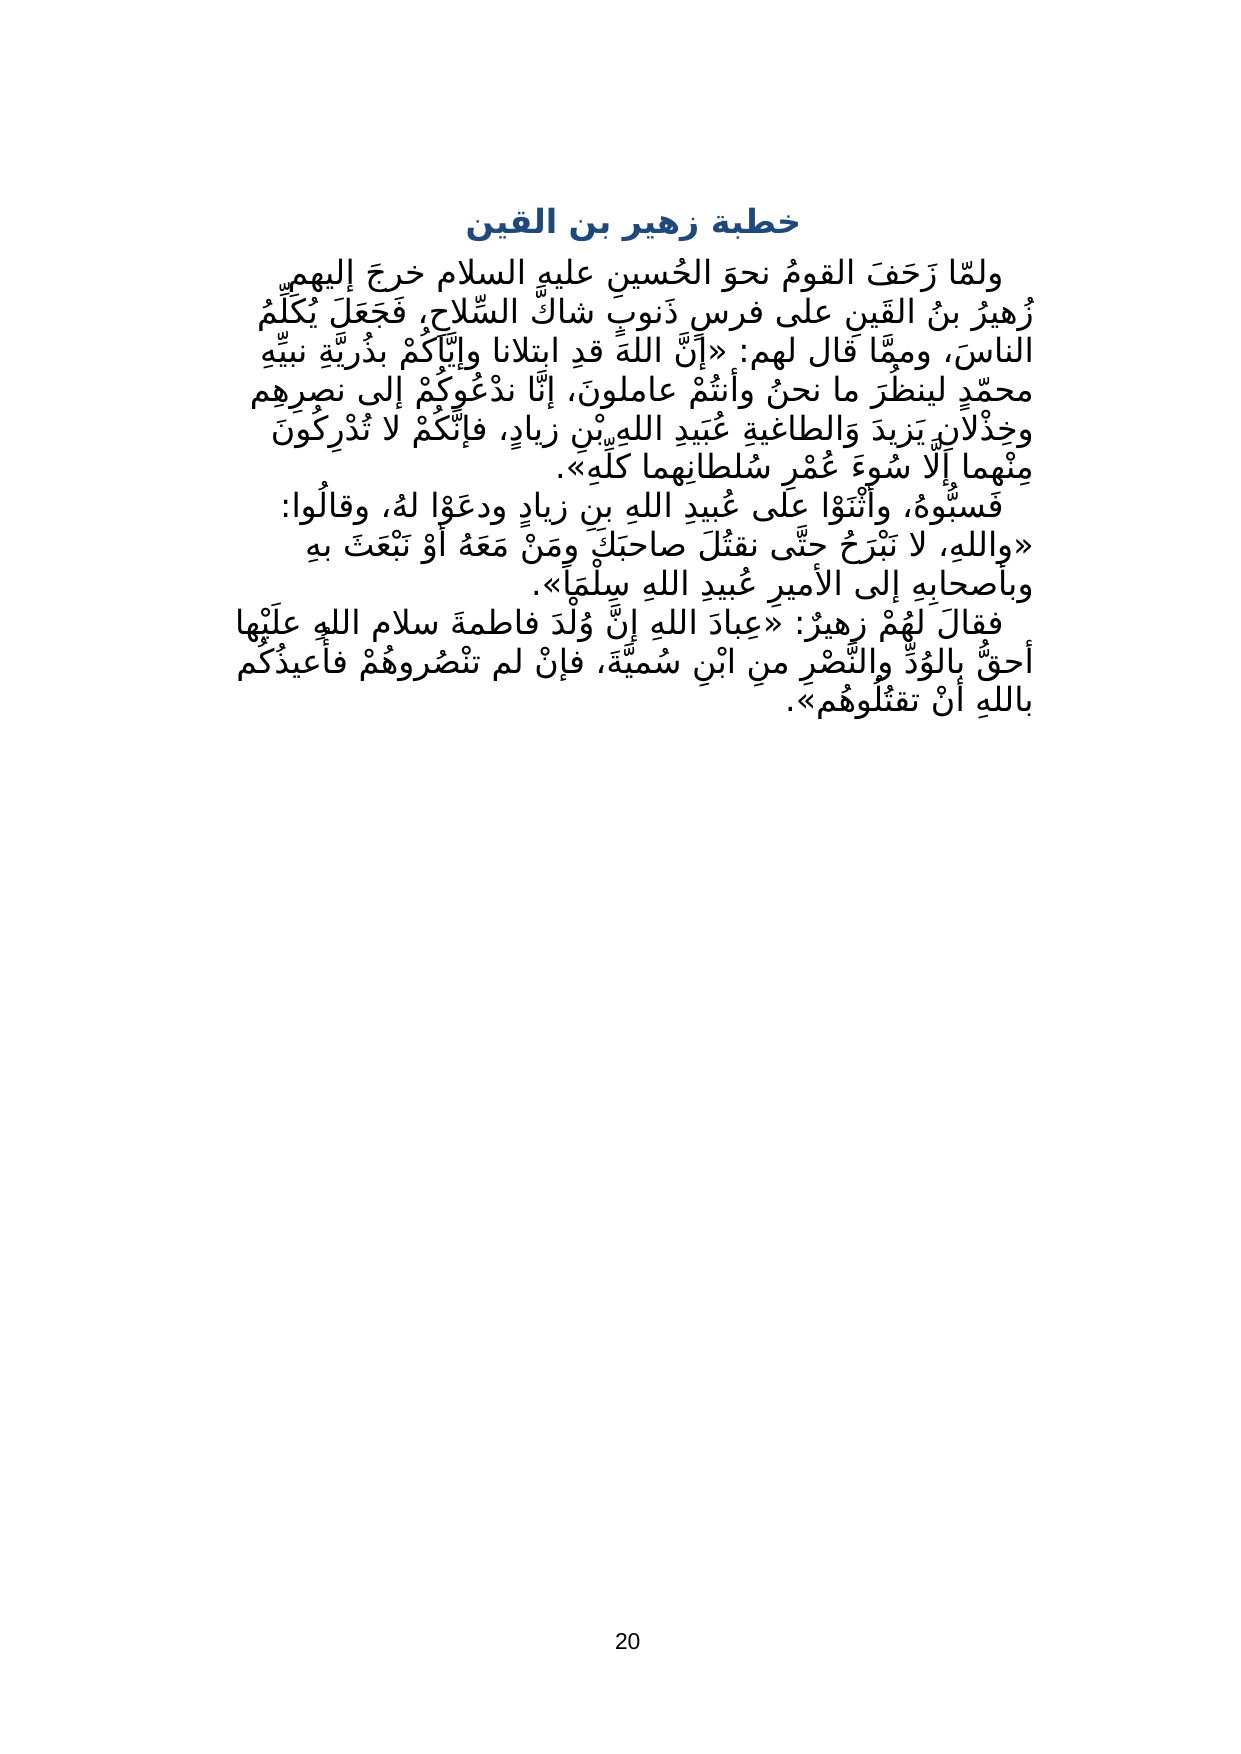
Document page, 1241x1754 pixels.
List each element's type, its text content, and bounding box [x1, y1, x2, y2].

text ولمّا زَحَفَ القومُ نحوَ الحُسينِ عليه السلام خرجَ إليهم زُهيرُ بنُ القَينِ على فرسٍ ذَنوبٍ شاكَّ السِّلاحِ، فَجَعَلَ يُكَلِّمُ الناسَ، وممَّا قال لهم: «إنَّ اللهَ قدِ ابتلانا وإيَّاكُمْ بذُريَّةِ نبيِّهِ محمّدٍ لينظُرَ ما نحنُ وأنتُمْ عاملونَ، إنَّا ندْعُوكُمْ إلى نصرِهِم وخِذْلانِ يَزيدَ وَالطاغيةِ عُبَيدِ اللهِ بْنِ زيادٍ، فإنَّكُمْ لا تُدْرِكُونَ مِنْهما إلَّا سُوءَ عُمْرِ سُلطانِهما كلِّهِ». [222, 253, 1033, 487]
text فَسبُّوهُ، وأثْنَوْا على عُبيدِ اللهِ بنِ زيادٍ ودعَوْا لهُ، وقالُوا: «واللهِ، لا نَبْرَحُ حتَّى نقتُلَ صاحبَكَ ومَنْ مَعَهُ أوْ نَبْعَثَ بهِ وبأصحابِهِ إلى الأميرِ عُبيدِ اللهِ سِلْمَاً». [222, 487, 1033, 603]
text فقالَ لهُمْ زهيرٌ: «عِبادَ اللهِ إنَّ وُلْدَ فاطمةَ سلام اللهِ علَيْها أحقُّ بالوُدِّ والنَّصْرِ منِ ابْنِ سُميَّةَ، فإنْ لم تنْصُروهُمْ فأُعيذُكُم باللهِ أنْ تقتُلُوهُم». [222, 603, 1033, 720]
subtitle خطبة زهير بن القين [222, 202, 1033, 241]
